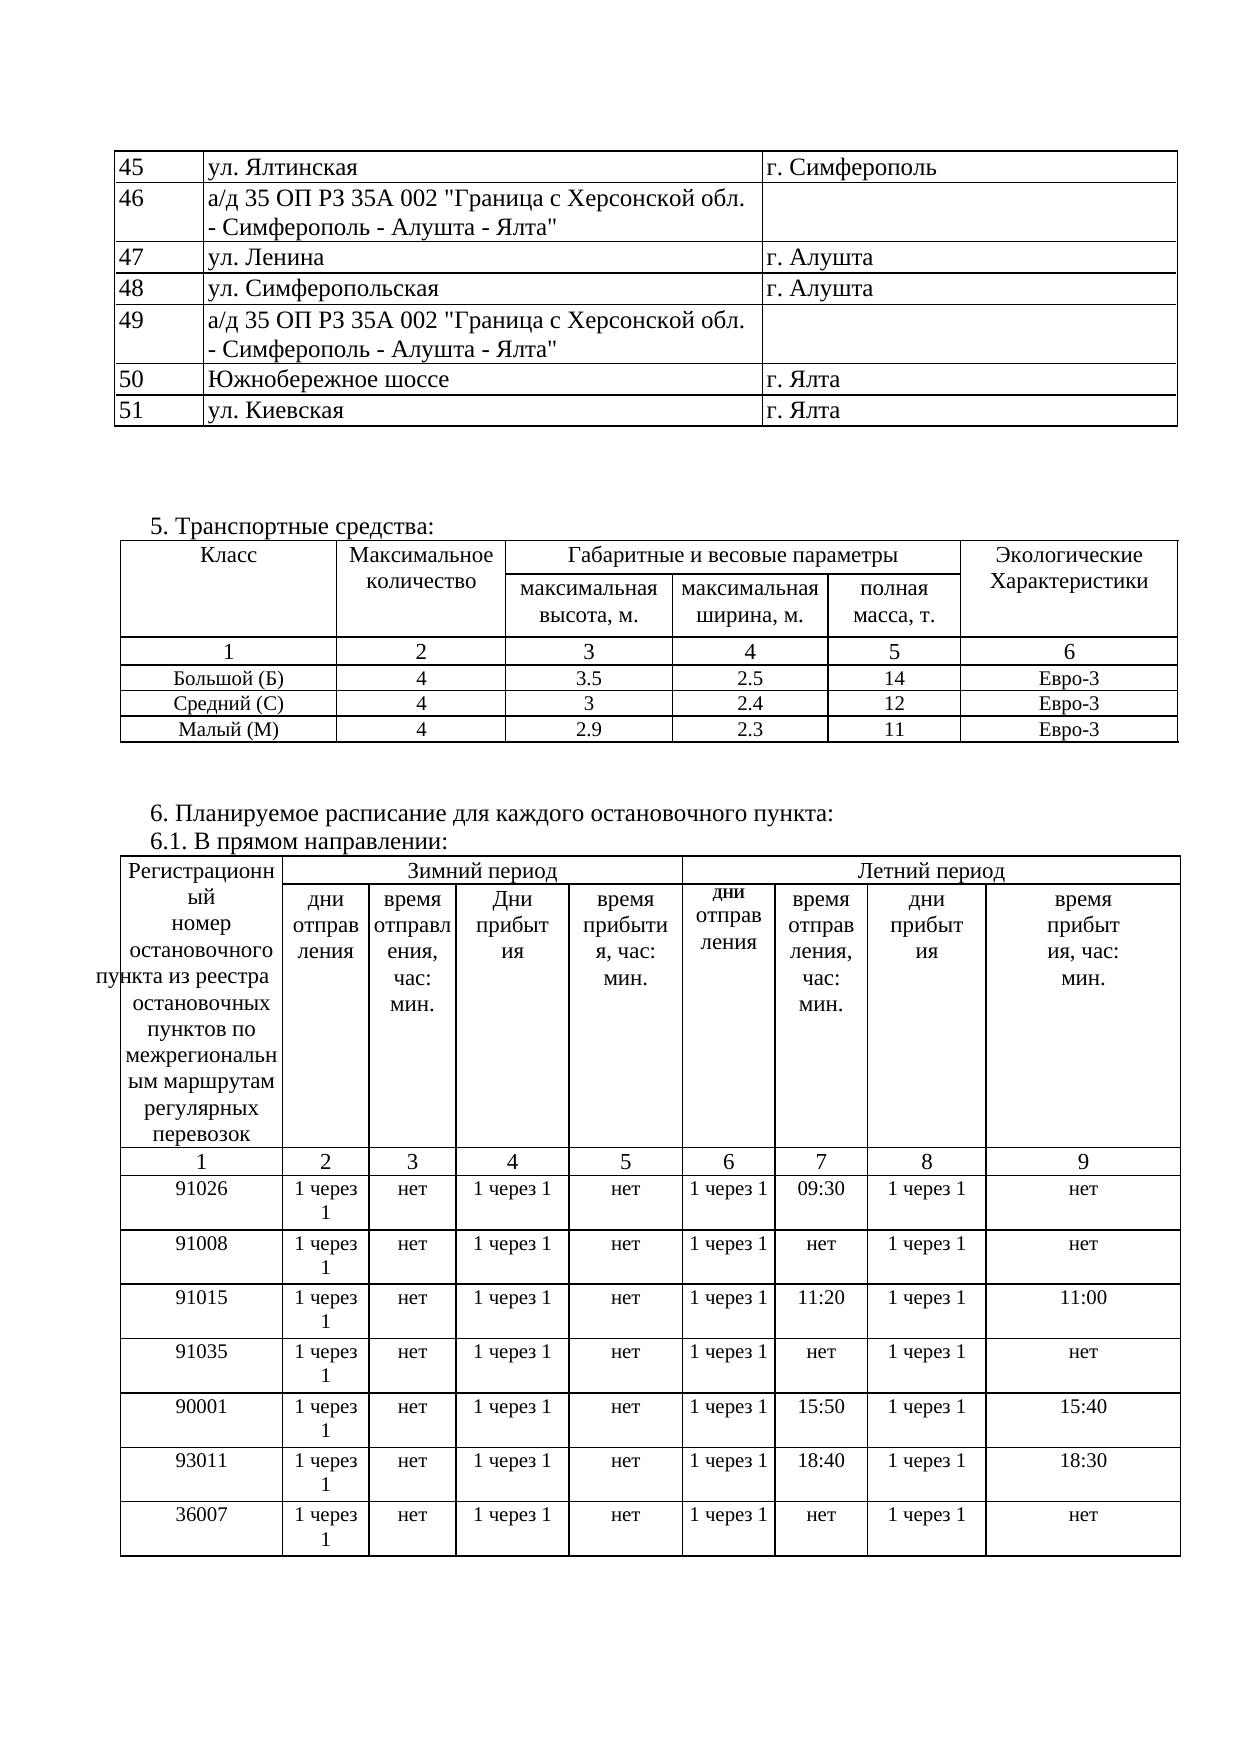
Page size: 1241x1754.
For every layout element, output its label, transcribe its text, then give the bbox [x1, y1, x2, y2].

table_cell 1 через 1 [868, 1339, 985, 1392]
table_cell 1 через 1 [683, 1176, 774, 1229]
table_cell 1 через 1 [457, 1394, 568, 1446]
table_cell 4 [337, 666, 505, 690]
table_cell нет [987, 1176, 1180, 1229]
table_cell 7 [776, 1148, 867, 1174]
table_cell нет [570, 1339, 682, 1392]
table_cell 1 через 1 [283, 1285, 368, 1338]
table_cell нет [370, 1448, 455, 1501]
table_cell 3 [506, 638, 672, 664]
table_cell нет [570, 1285, 682, 1338]
table_cell 48 [115, 273, 203, 303]
table_cell 36007 [121, 1502, 282, 1555]
table_cell нет [987, 1502, 1180, 1555]
table_cell полная масса, т. [829, 575, 960, 636]
table_cell 45 [115, 152, 203, 181]
table_cell нет [776, 1231, 867, 1283]
table_cell 1 через 1 [457, 1502, 568, 1555]
table_cell Южнобережное шоссе [204, 364, 762, 394]
table_cell 1 через 1 [868, 1285, 985, 1338]
table_cell 1 через 1 [683, 1394, 774, 1446]
table_cell 1 через 1 [683, 1285, 774, 1338]
table_cell нет [370, 1339, 455, 1392]
table_cell г. Алушта [763, 241, 1177, 272]
table_cell 2 [337, 638, 505, 664]
table_cell 4 [337, 691, 505, 715]
table_cell 1 через 1 [457, 1448, 568, 1501]
table_cell [763, 304, 1177, 362]
table_header Класс [121, 541, 336, 636]
table_cell ул. Киевская [204, 396, 762, 425]
table_cell 1 через 1 [283, 1176, 368, 1229]
table_cell 1 через 1 [683, 1448, 774, 1501]
table_cell 1 через 1 [868, 1176, 985, 1229]
table_cell нет [570, 1448, 682, 1501]
table_cell 51 [115, 395, 203, 425]
table_cell нет [370, 1502, 455, 1555]
table_cell 14 [829, 666, 960, 690]
table_header Регистрационный номер остановочного пункта из реестра остановочных пунктов по межрегиональным маршрутам регулярных перевозок [121, 857, 282, 1147]
table_cell 4 [337, 717, 505, 741]
table_cell ул. Ленина [204, 242, 762, 272]
table_cell время прибыт ия, час: мин. [987, 885, 1180, 1147]
table_cell время отправл ения, час: мин. [370, 885, 455, 1147]
table_cell 11:20 [776, 1285, 867, 1338]
table_cell 1 через 1 [283, 1502, 368, 1555]
table_cell ул. Ялтинская [204, 152, 762, 181]
table_cell г. Симферополь [763, 152, 1177, 181]
table_cell 11:00 [987, 1285, 1180, 1338]
table_cell 1 через 1 [868, 1502, 985, 1555]
table_cell 50 [115, 364, 203, 394]
table_cell 1 через 1 [683, 1502, 774, 1555]
table_cell Евро-3 [961, 717, 1177, 741]
table_cell нет [570, 1176, 682, 1229]
table_cell Евро-3 [961, 691, 1177, 715]
table_cell дни прибыт ия [868, 885, 985, 1147]
table_cell 2.5 [673, 666, 827, 690]
table_cell 9 [987, 1148, 1180, 1174]
table_cell 91008 [121, 1231, 282, 1283]
table_cell нет [570, 1502, 682, 1555]
table_cell 90001 [121, 1394, 282, 1446]
table_header Габаритные и весовые параметры [506, 541, 960, 573]
table_cell 3 [370, 1148, 455, 1174]
table_cell а/д 35 ОП РЗ 35А 002 "Граница с Херсонской обл. - Симферополь - Алушта - Ялта" [204, 305, 762, 362]
table_cell 15:50 [776, 1394, 867, 1446]
table_cell [763, 181, 1177, 241]
table_cell 5 [829, 638, 960, 664]
table_cell 2 [283, 1148, 368, 1174]
table_cell время прибыти я, час: мин. [570, 885, 682, 1147]
table_cell время отправ ления, час: мин. [776, 885, 867, 1147]
table_cell 47 [115, 242, 203, 272]
table_cell 18:40 [776, 1448, 867, 1501]
table_cell нет [570, 1231, 682, 1283]
table_cell 4 [457, 1148, 568, 1174]
table_cell г. Ялта [763, 394, 1177, 425]
table_cell 1 через 1 [457, 1285, 568, 1338]
table_cell 93011 [121, 1448, 282, 1501]
table_cell 09:30 [776, 1176, 867, 1229]
table_cell 2.9 [506, 717, 672, 741]
table_cell 1 через 1 [457, 1339, 568, 1392]
table_cell 91026 [121, 1176, 282, 1229]
table_cell 1 через 1 [283, 1448, 368, 1501]
table_cell 4 [673, 638, 827, 664]
table_cell 91035 [121, 1339, 282, 1392]
table_cell ул. Симферопольская [204, 274, 762, 303]
table_cell 18:30 [987, 1448, 1180, 1501]
table_cell 8 [868, 1148, 985, 1174]
table_cell а/д 35 ОП РЗ 35А 002 "Граница с Херсонской обл. - Симферополь - Алушта - Ялта" [204, 183, 762, 241]
table_cell 5 [570, 1148, 682, 1174]
table_cell 1 [121, 1148, 282, 1174]
table_cell нет [987, 1231, 1180, 1283]
table_cell нет [987, 1339, 1180, 1392]
table_cell 1 через 1 [868, 1394, 985, 1446]
table_cell нет [776, 1502, 867, 1555]
table_cell нет [370, 1231, 455, 1283]
table_cell 1 через 1 [868, 1231, 985, 1283]
table_cell Средний (С) [121, 691, 336, 715]
table_cell Большой (Б) [121, 666, 336, 690]
text 6. Планируемое расписание для каждого остановочного пункта: [150, 798, 1090, 826]
table_cell 2.4 [673, 691, 827, 715]
table_header Максимальное количество [337, 541, 505, 636]
table_cell 1 через 1 [283, 1339, 368, 1392]
table_cell 46 [115, 183, 203, 241]
table_cell 1 через 1 [868, 1448, 985, 1501]
table_header Летний период [683, 857, 1180, 883]
table_cell 91015 [121, 1285, 282, 1338]
table_cell 1 через 1 [457, 1231, 568, 1283]
table_cell 3.5 [506, 666, 672, 690]
table_cell 1 через 1 [457, 1176, 568, 1229]
table_cell максимальная высота, м. [506, 575, 672, 636]
table_cell максимальная ширина, м. [673, 575, 827, 636]
table_cell нет [570, 1394, 682, 1446]
table_cell 1 через 1 [683, 1231, 774, 1283]
table_cell г. Ялта [763, 363, 1177, 394]
table_cell 49 [115, 305, 203, 362]
table_cell 1 [121, 638, 336, 664]
table_cell 6 [683, 1148, 774, 1174]
table_cell 3 [506, 691, 672, 715]
text 5. Транспортные средства: [150, 511, 1090, 539]
table_cell Дни прибыт ия [457, 885, 568, 1147]
table_cell 1 через 1 [283, 1231, 368, 1283]
table_cell 11 [829, 717, 960, 741]
table_cell нет [776, 1339, 867, 1392]
table_cell 15:40 [987, 1394, 1180, 1446]
table_cell нет [370, 1176, 455, 1229]
table_cell дни отправ ления [283, 885, 368, 1147]
table_cell нет [370, 1394, 455, 1446]
table_header Зимний период [283, 857, 682, 883]
table_cell 1 через 1 [683, 1339, 774, 1392]
table_cell 12 [829, 691, 960, 715]
table_cell Малый (М) [121, 717, 336, 741]
table_cell 2.3 [673, 717, 827, 741]
text 6.1. В прямом направлении: [150, 826, 1090, 855]
table_cell 1 через 1 [283, 1394, 368, 1446]
table_cell г. Алушта [763, 272, 1177, 303]
table_cell 6 [961, 638, 1177, 664]
table_header Экологические Характеристики [961, 541, 1177, 636]
table_cell Евро-3 [961, 666, 1177, 690]
table_cell ДНИ отправ ления [683, 885, 774, 1147]
table_cell нет [370, 1285, 455, 1338]
